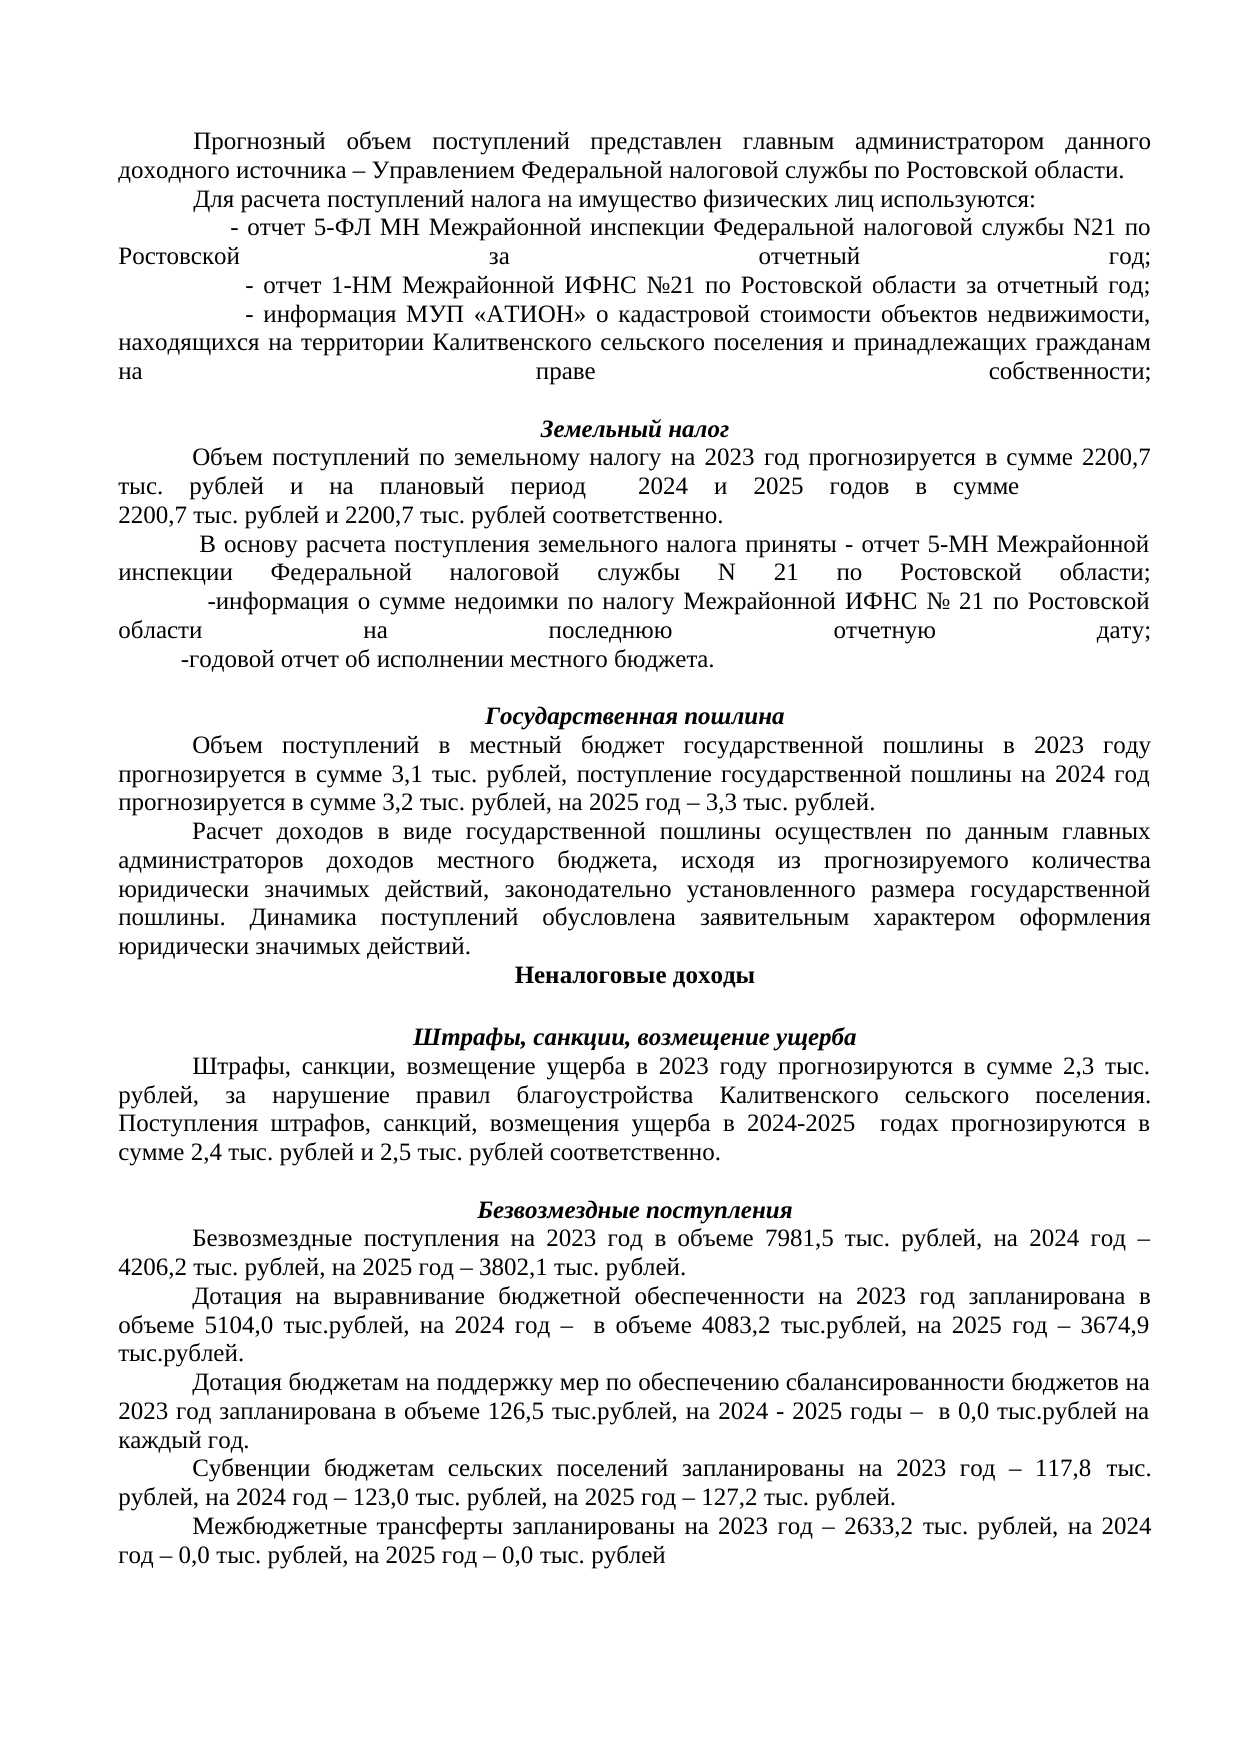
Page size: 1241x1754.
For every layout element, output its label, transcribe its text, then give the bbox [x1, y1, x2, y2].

text Объем поступлений по земельному налогу на 2023 год прогнозируется в сумме 2200,7 тыс. рублей и на плановый период 2024 и 2025 годов в сумме 2200,7 тыс. рублей и 2200,7 тыс. рублей соответственно. [118, 442, 1152, 529]
text - отчет 5-ФЛ МН Межрайонной инспекции Федеральной налоговой службы N21 по Ростовской за отчетный год; - отчет 1-НМ Межрайонной ИФНС №21 по Ростовской области за отчетный год; - информация МУП «АТИОН» о кадастровой стоимости объектов недвижимости, находящихся на территории Калитвенского сельского поселения и принадлежащих гражданам на праве собственности; [118, 212, 1152, 414]
text Безвозмездные поступления на 2023 год в объеме 7981,5 тыс. рублей, на 2024 год – 4206,2 тыс. рублей, на 2025 год – 3802,1 тыс. рублей. [118, 1223, 1152, 1281]
text Неналоговые доходы [118, 960, 1152, 989]
text Расчет доходов в виде государственной пошлины осуществлен по данным главных администраторов доходов местного бюджета, исходя из прогнозируемого количества юридически значимых действий, законодательно установленного размера государственной пошлины. Динамика поступлений обусловлена заявительным характером оформления юридически значимых действий. [118, 816, 1152, 960]
text Дотация бюджетам на поддержку мер по обеспечению сбалансированности бюджетов на 2023 год запланирована в объеме 126,5 тыс.рублей, на 2024 - 2025 годы – в 0,0 тыс.рублей на каждый год. [118, 1367, 1152, 1453]
text Субвенции бюджетам сельских поселений запланированы на 2023 год – 117,8 тыс. рублей, на 2024 год – 123,0 тыс. рублей, на 2025 год – 127,2 тыс. рублей. [118, 1453, 1152, 1511]
text Безвозмездные поступления [118, 1195, 1152, 1223]
text Межбюджетные трансферты запланированы на 2023 год – 2633,2 тыс. рублей, на 2024 год – 0,0 тыс. рублей, на 2025 год – 0,0 тыс. рублей [118, 1511, 1152, 1568]
text Штрафы, санкции, возмещение ущерба в 2023 году прогнозируются в сумме 2,3 тыс. рублей, за нарушение правил благоустройства Калитвенского сельского поселения. Поступления штрафов, санкций, возмещения ущерба в 2024-2025 годах прогнозируются в сумме 2,4 тыс. рублей и 2,5 тыс. рублей соответственно. [118, 1051, 1152, 1166]
text Штрафы, санкции, возмещение ущерба [118, 1022, 1152, 1051]
text Дотация на выравнивание бюджетной обеспеченности на 2023 год запланирована в объеме 5104,0 тыс.рублей, на 2024 год – в объеме 4083,2 тыс.рублей, на 2025 год – 3674,9 тыс.рублей. [118, 1281, 1152, 1367]
text Земельный налог [118, 414, 1152, 442]
text Прогнозный объем поступлений представлен главным администратором данного доходного источника – Управлением Федеральной налоговой службы по Ростовской области. [118, 126, 1152, 184]
text Государственная пошлина [118, 701, 1152, 730]
text Для расчета поступлений налога на имущество физических лиц используются: [118, 184, 1152, 212]
text В основу расчета поступления земельного налога приняты - отчет 5-МН Межрайонной инспекции Федеральной налоговой службы N 21 по Ростовской области; -информация о сумме недоимки по налогу Межрайонной ИФНС № 21 по Ростовской области на последнюю отчетную дату; -годовой отчет об исполнении местного бюджета. [118, 529, 1152, 672]
text Объем поступлений в местный бюджет государственной пошлины в 2023 году прогнозируется в сумме 3,1 тыс. рублей, поступление государственной пошлины на 2024 год прогнозируется в сумме 3,2 тыс. рублей, на 2025 год – 3,3 тыс. рублей. [118, 730, 1152, 816]
